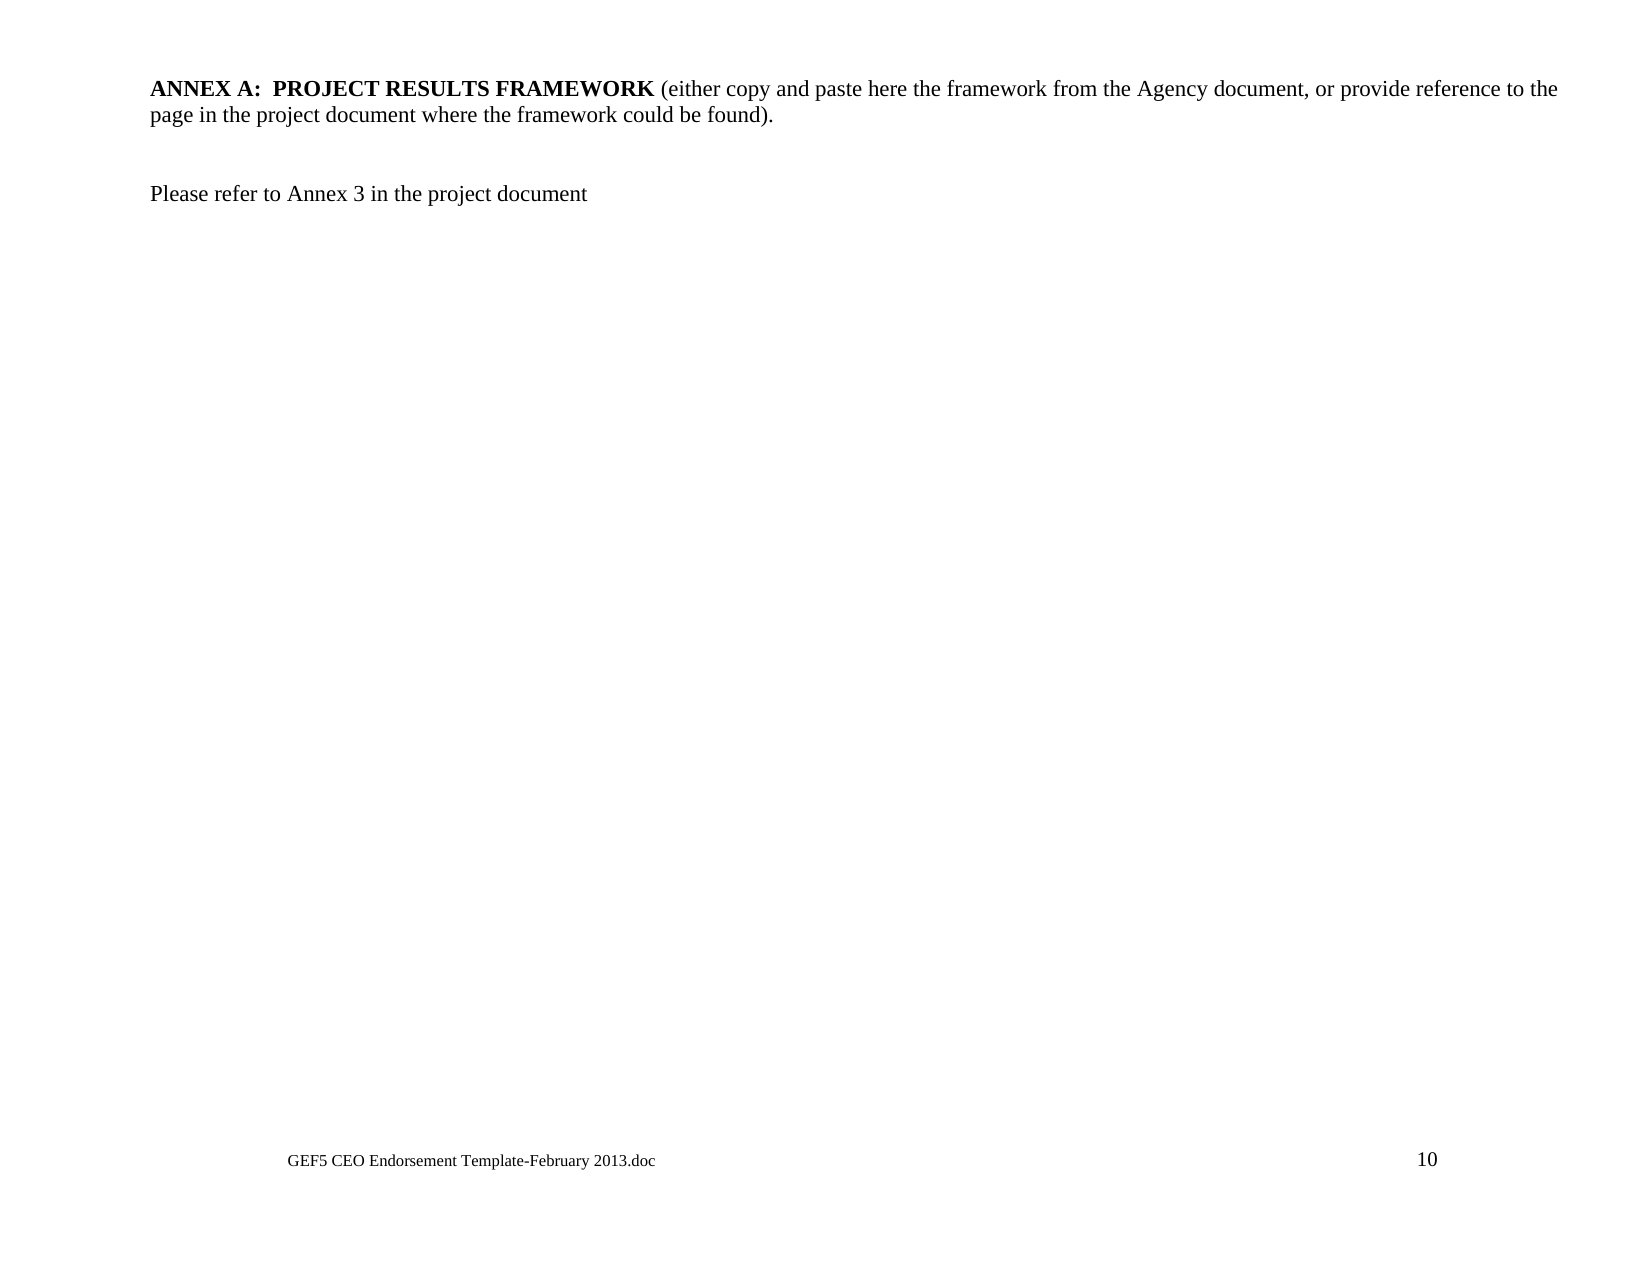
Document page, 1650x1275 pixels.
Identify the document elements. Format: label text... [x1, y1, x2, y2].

text Please refer to Annex 3 in the project document [150, 180, 1575, 207]
text ANNEX A: PROJECT RESULTS FRAMEWORK (either copy and paste here the framework from the Agency document, or provide reference to the page in the project document where the framework could be found). [150, 75, 1575, 128]
